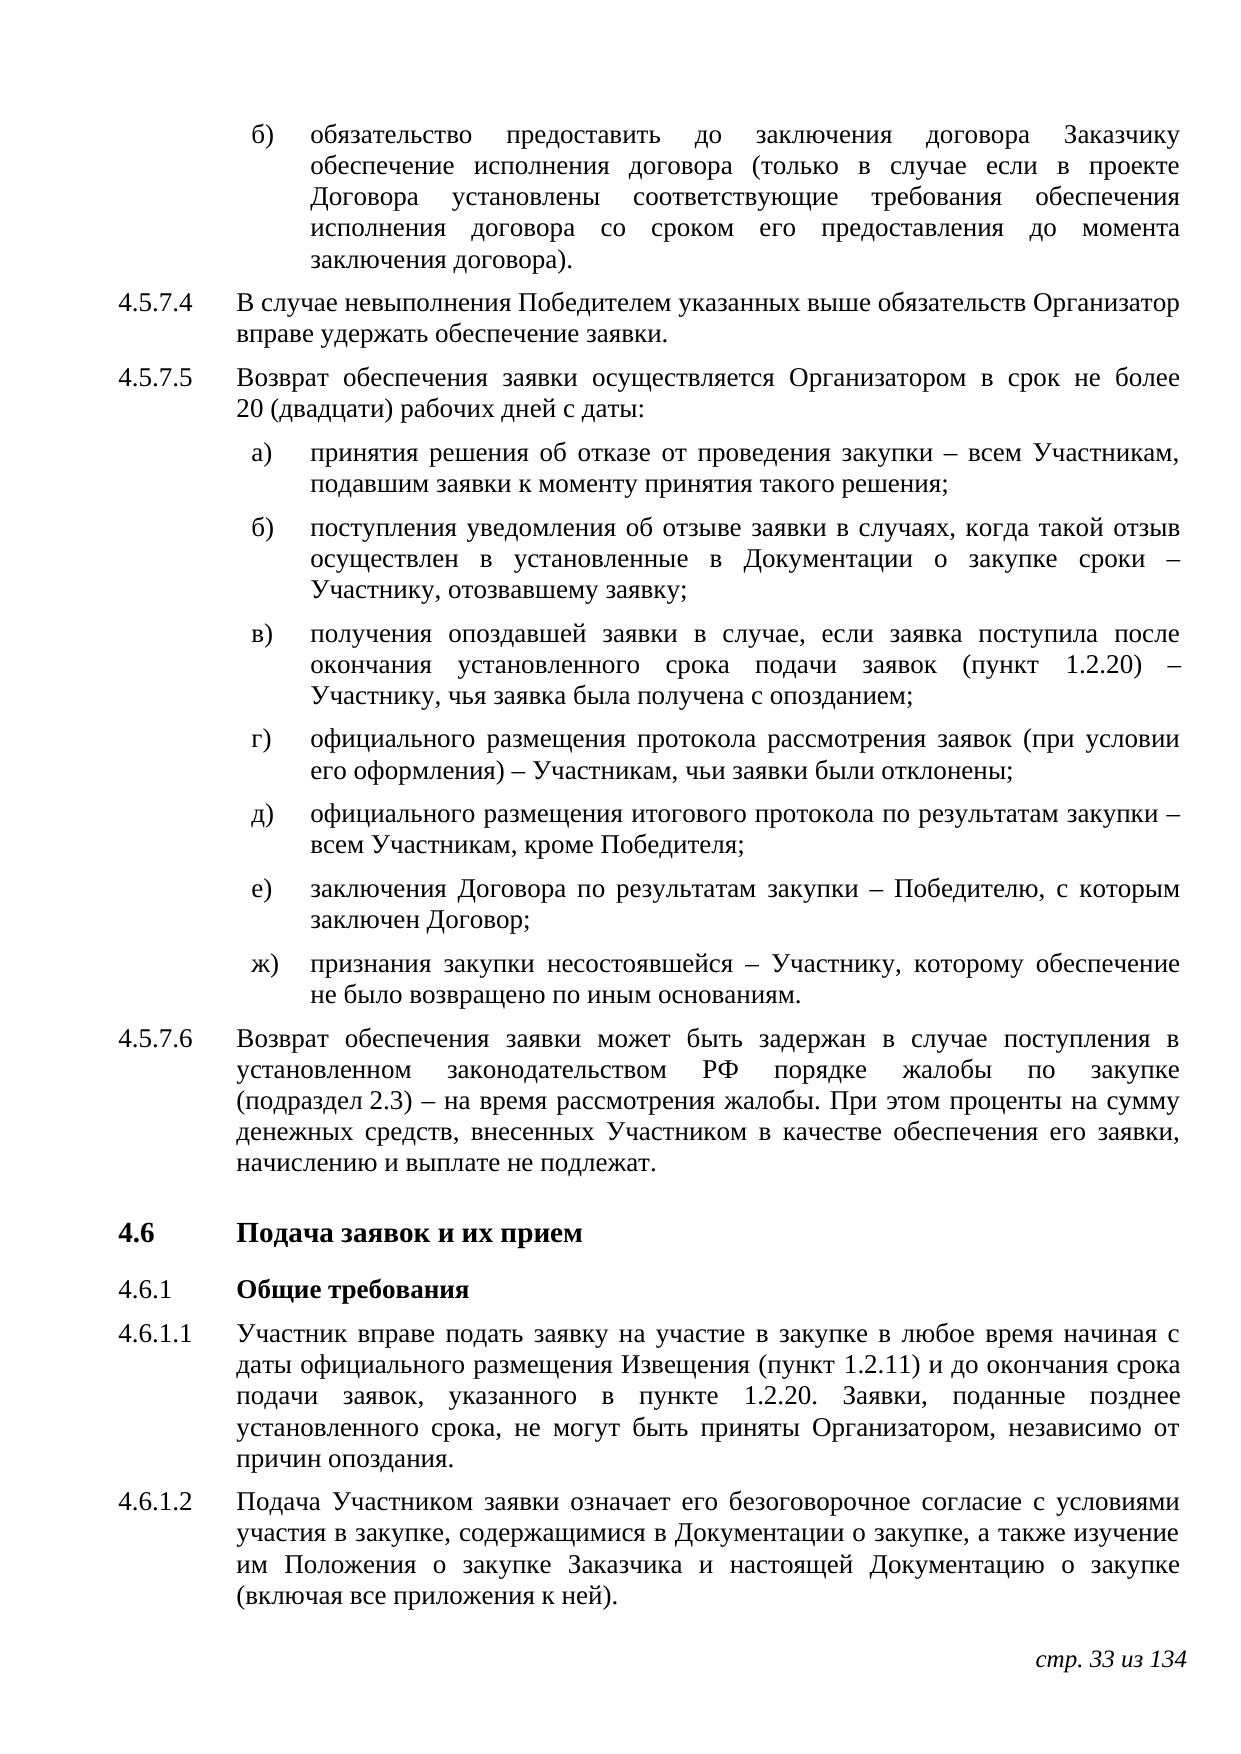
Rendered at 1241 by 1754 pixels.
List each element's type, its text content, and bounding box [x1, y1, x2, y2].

text получения опоздавшей заявки в случае, если заявка поступила после окончания установленного срока подачи заявок (пункт 1.2.20) – Участнику, чья заявка была получена с опозданием; [251, 617, 1181, 710]
subtitle Подача заявок и их прием [118, 1215, 1181, 1248]
text официального размещения итогового протокола по результатам закупки – всем Участникам, кроме Победителя; [251, 797, 1181, 860]
text Возврат обеспечения заявки осуществляется Организатором в срок не более 20 (двадцати) рабочих дней с даты: [118, 361, 1181, 423]
text официального размещения протокола рассмотрения заявок (при условии его оформления) – Участникам, чьи заявки были отклонены; [251, 723, 1181, 785]
text Возврат обеспечения заявки может быть задержан в случае поступления в установленном законодательством РФ порядке жалобы по закупке (подраздел 2.3) – на время рассмотрения жалобы. При этом проценты на сумму денежных средств, внесенных Участником в качестве обеспечения его заявки, начислению и выплате не подлежат. [118, 1022, 1181, 1177]
text В случае невыполнения Победителем указанных выше обязательств Организатор вправе удержать обеспечение заявки. [118, 286, 1181, 349]
text принятия решения об отказе от проведения закупки – всем Участникам, подавшим заявки к моменту принятия такого решения; [251, 436, 1181, 498]
list Подача Участником заявки означает его безоговорочное согласие с условиями участия в закупке, содержащимися в Документации о закупке, а также изучение им Положения о закупке Заказчика и настоящей Документацию о закупке (включая все приложения к ней). [118, 1485, 1181, 1610]
list Участник вправе подать заявку на участие в закупке в любое время начиная с даты официального размещения Извещения (пункт 1.2.11) и до окончания срока подачи заявок, указанного в пункте 1.2.20. Заявки, поданные позднее установленного срока, не могут быть приняты Организатором, независимо от причин опоздания. [118, 1317, 1181, 1473]
text заключения Договора по результатам закупки – Победителю, с которым заключен Договор; [251, 872, 1181, 934]
text обязательство предоставить до заключения договора Заказчику обеспечение исполнения договора (только в случае если в проекте Договора установлены соответствующие требования обеспечения исполнения договора со сроком его предоставления до момента заключения договора). [251, 118, 1181, 274]
text признания закупки несостоявшейся – Участнику, которому обеспечение не было возвращено по иным основаниям. [251, 947, 1181, 1009]
text Общие требования [118, 1273, 1181, 1305]
text поступления уведомления об отзыве заявки в случаях, когда такой отзыв осуществлен в установленные в Документации о закупке сроки – Участнику, отозвавшему заявку; [251, 511, 1181, 604]
